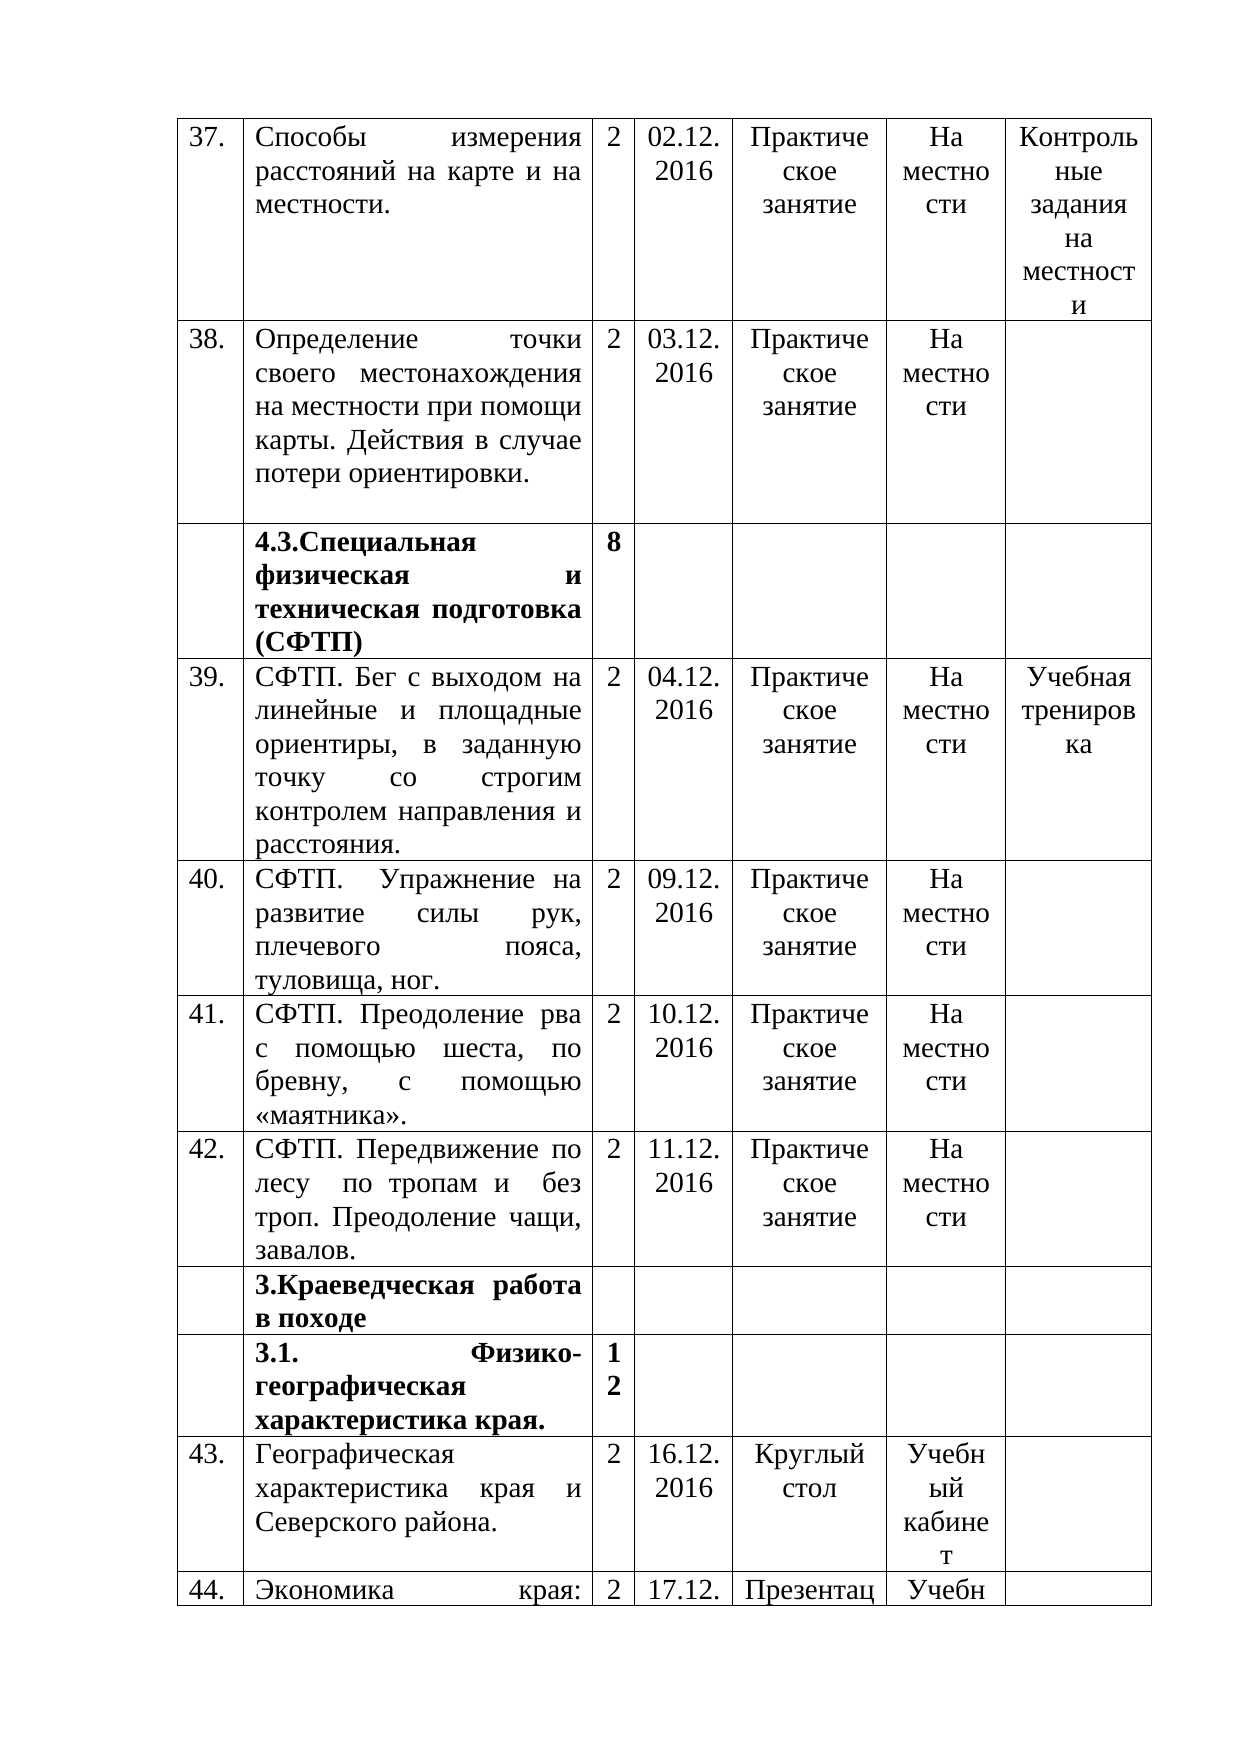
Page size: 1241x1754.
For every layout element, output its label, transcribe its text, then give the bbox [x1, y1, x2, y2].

table_cell Практическое занятие [733, 861, 886, 995]
table_cell Географическая характеристика края и Северского района. [244, 1437, 592, 1571]
table_cell [1006, 1267, 1151, 1334]
table_cell 04.12.2016 [635, 659, 732, 860]
table_cell [635, 524, 732, 658]
table_cell 39. [178, 659, 243, 860]
table_cell 43. [178, 1437, 243, 1571]
table_cell 38. [178, 321, 243, 523]
table_cell [1006, 1572, 1151, 1605]
table_cell [887, 1267, 1005, 1334]
table_cell [178, 1335, 243, 1436]
table_cell [593, 1267, 634, 1334]
table_cell 2 [593, 1132, 634, 1266]
table_cell Учебная тренировка [1006, 659, 1151, 860]
table_cell СФТП. Передвижение по лесу по тропам и без троп. Преодоление чащи, завалов. [244, 1132, 592, 1266]
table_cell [244, 1572, 592, 1605]
table_cell [1006, 996, 1151, 1131]
table_cell 2 [593, 861, 634, 995]
table_cell 11.12.2016 [635, 1132, 732, 1266]
table_cell [733, 1267, 886, 1334]
table_cell 44. [178, 1572, 243, 1605]
table_cell 2 [593, 1572, 634, 1605]
table_cell [1006, 524, 1151, 658]
table_cell Круглый стол [733, 1437, 886, 1571]
table_cell 2 [593, 996, 634, 1131]
table_cell Практическое занятие [733, 1132, 886, 1266]
table_cell Учебный кабинет [887, 1437, 1005, 1571]
table_cell Определение точки своего местонахождения на местности при помощи карты. Действия в случае потери ориентировки. [244, 321, 592, 523]
table_cell [733, 524, 886, 658]
table_cell 2 [593, 321, 634, 523]
table_cell 2 [593, 659, 634, 860]
table_cell 40. [178, 861, 243, 995]
table_cell Практическое занятие [733, 659, 886, 860]
table_cell 41. [178, 996, 243, 1131]
table_cell [635, 1267, 732, 1334]
table_cell [887, 524, 1005, 658]
table_cell 37. [178, 119, 243, 320]
table_cell Практическое занятие [733, 996, 886, 1131]
table_cell 03.12.2016 [635, 321, 732, 523]
table_cell 17.12.2016 [635, 1572, 732, 1605]
table_cell Учебный кабинет [887, 1572, 1005, 1605]
table_cell [733, 1335, 886, 1436]
table_cell На местности [887, 321, 1005, 523]
table_cell На местности [887, 659, 1005, 860]
table_cell 2 [593, 1437, 634, 1571]
table_cell СФТП. Бег с выходом на линейные и площадные ориентиры, в заданную точку со строгим контролем направления и расстояния. [244, 659, 592, 860]
table_cell [1006, 1335, 1151, 1436]
table_cell [887, 1335, 1005, 1436]
table_cell [1006, 861, 1151, 995]
table_cell На местности [887, 1132, 1005, 1266]
table_cell 8 [593, 524, 634, 658]
table_cell Способы измерения расстояний на карте и на местности. [244, 119, 592, 320]
table_cell 3.Краеведческая работа в походе [244, 1267, 592, 1334]
table_cell 4.3.Специальная физическая и техническая подготовка (СФТП) [244, 524, 592, 658]
table_cell СФТП. Упражнение на развитие силы рук, плечевого пояса, туловища, ног. [244, 861, 592, 995]
table_cell На местности [887, 119, 1005, 320]
table_cell Практическое занятие [733, 321, 886, 523]
table_cell 42. [178, 1132, 243, 1266]
table_cell 2 [593, 119, 634, 320]
table_cell 3.1. Физико-географическая характеристика края. [244, 1335, 592, 1436]
table_cell 10.12.2016 [635, 996, 732, 1131]
table_cell [178, 524, 243, 658]
table_cell На местности [887, 996, 1005, 1131]
table_cell [1006, 1437, 1151, 1571]
table_cell СФТП. Преодоление рва с помощью шеста, по бревну, с помощью «маятника». [244, 996, 592, 1131]
table_cell Презентация [733, 1572, 886, 1605]
table_cell [1006, 1132, 1151, 1266]
table_cell [1006, 321, 1151, 523]
table_cell 09.12.2016 [635, 861, 732, 995]
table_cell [1006, 119, 1151, 320]
table_cell [178, 1267, 243, 1334]
table_cell 02.12.2016 [635, 119, 732, 320]
table_cell 12 [593, 1335, 634, 1436]
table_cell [733, 119, 886, 320]
table_cell На местности [887, 861, 1005, 995]
table_cell [635, 1335, 732, 1436]
table_cell 16.12.2016 [635, 1437, 732, 1571]
